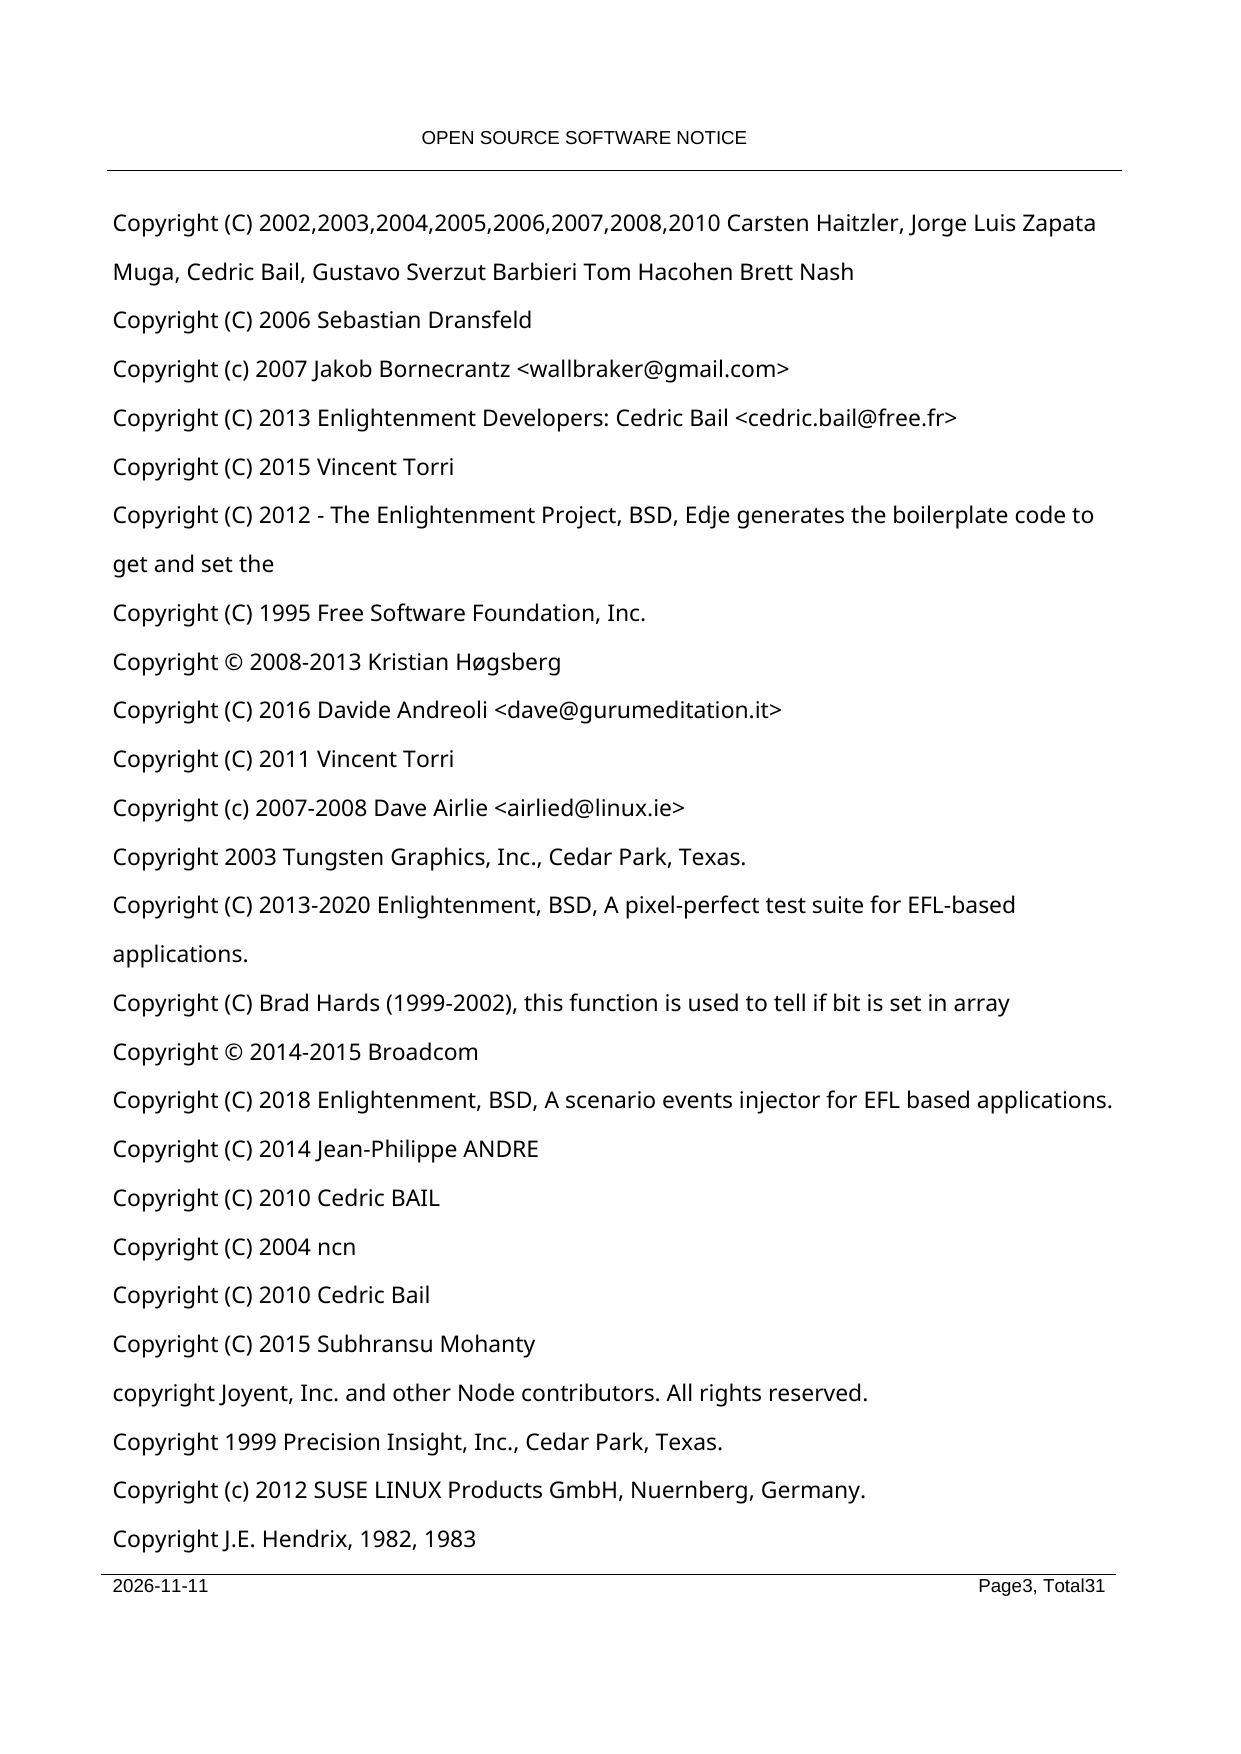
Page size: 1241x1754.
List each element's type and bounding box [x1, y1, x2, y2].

text [112, 206, 1128, 1555]
